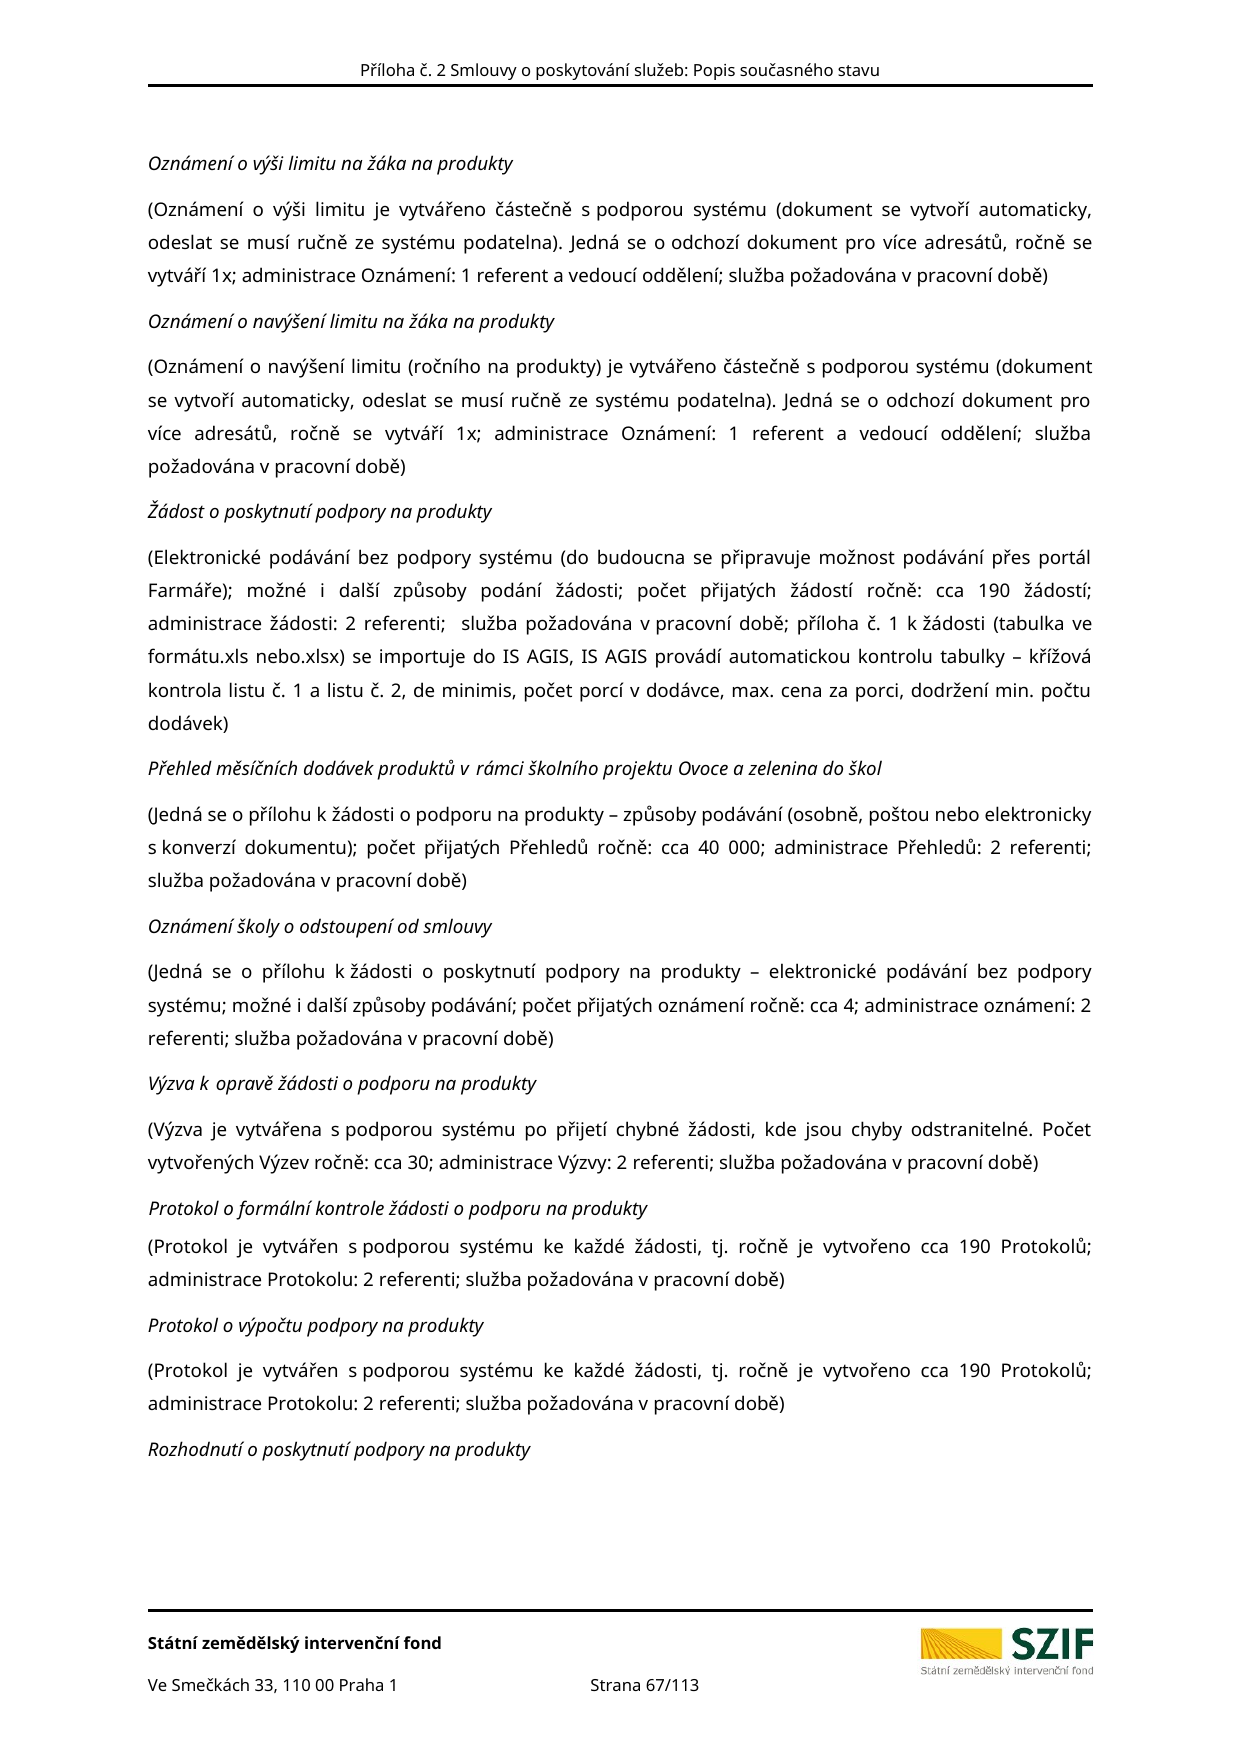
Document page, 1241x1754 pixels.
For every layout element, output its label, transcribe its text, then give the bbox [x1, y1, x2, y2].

text Přehled měsíčních dodávek produktů v rámci školního projektu Ovoce a zelenina do škol [148, 756, 1093, 781]
text Oznámení o navýšení limitu na žáka na produkty [148, 308, 1093, 334]
text (Výzva je vytvářena s podporou systému po přijetí chybné žádosti, kde jsou chyby odstranitelné. Počet vytvořených Výzev ročně: cca 30; administrace Výzvy: 2 referenti; služba požadována v pracovní době) [148, 1116, 1093, 1175]
text (Protokol je vytvářen s podporou systému ke každé žádosti, tj. ročně je vytvořeno cca 190 Protokolů; administrace Protokolu: 2 referenti; služba požadována v pracovní době) [148, 1357, 1093, 1416]
picture [917, 1627, 1095, 1675]
text (Jedná se o přílohu k žádosti o podporu na produkty – způsoby podávání (osobně, poštou nebo elektronicky s konverzí dokumentu); počet přijatých Přehledů ročně: cca 40 000; administrace Přehledů: 2 referenti; služba požadována v pracovní době) [148, 801, 1093, 893]
text (Oznámení o výši limitu je vytvářeno částečně s podporou systému (dokument se vytvoří automaticky, odeslat se musí ručně ze systému podatelna). Jedná se o odchozí dokument pro více adresátů, ročně se vytváří 1x; administrace Oznámení: 1 referent a vedoucí oddělení; služba požadována v pracovní době) [148, 196, 1093, 288]
text Výzva k opravě žádosti o podporu na produkty [148, 1071, 1093, 1096]
text Oznámení o výši limitu na žáka na produkty [148, 151, 1093, 176]
text (Oznámení o navýšení limitu (ročního na produkty) je vytvářeno částečně s podporou systému (dokument se vytvoří automaticky, odeslat se musí ručně ze systému podatelna). Jedná se o odchozí dokument pro více adresátů, ročně se vytváří 1x; administrace Oznámení: 1 referent a vedoucí oddělení; služba požadována v pracovní době) [148, 354, 1093, 479]
text (Protokol je vytvářen s podporou systému ke každé žádosti, tj. ročně je vytvořeno cca 190 Protokolů; administrace Protokolu: 2 referenti; služba požadována v pracovní době) [148, 1233, 1093, 1292]
text Protokol o formální kontrole žádosti o podporu na produkty [148, 1195, 1093, 1221]
text Žádost o poskytnutí podpory na produkty [148, 499, 1093, 524]
text Rozhodnutí o poskytnutí podpory na produkty [148, 1436, 1093, 1462]
text Protokol o výpočtu podpory na produkty [148, 1312, 1093, 1337]
text Oznámení školy o odstoupení od smlouvy [148, 913, 1093, 939]
text (Jedná se o přílohu k žádosti o poskytnutí podpory na produkty – elektronické podávání bez podpory systému; možné i další způsoby podávání; počet přijatých oznámení ročně: cca 4; administrace oznámení: 2 referenti; služba požadována v pracovní době) [148, 959, 1093, 1051]
text (Elektronické podávání bez podpory systému (do budoucna se připravuje možnost podávání přes portál Farmáře); možné i další způsoby podání žádosti; počet přijatých žádostí ročně: cca 190 žádostí; administrace žádosti: 2 referenti; služba požadována v pracovní době; příloha č. 1 k žádosti (tabulka ve formátu.xls nebo.xlsx) se importuje do IS AGIS, IS AGIS provádí automatickou kontrolu tabulky – křížová kontrola listu č. 1 a listu č. 2, de minimis, počet porcí v dodávce, max. cena za porci, dodržení min. počtu dodávek) [148, 544, 1093, 736]
